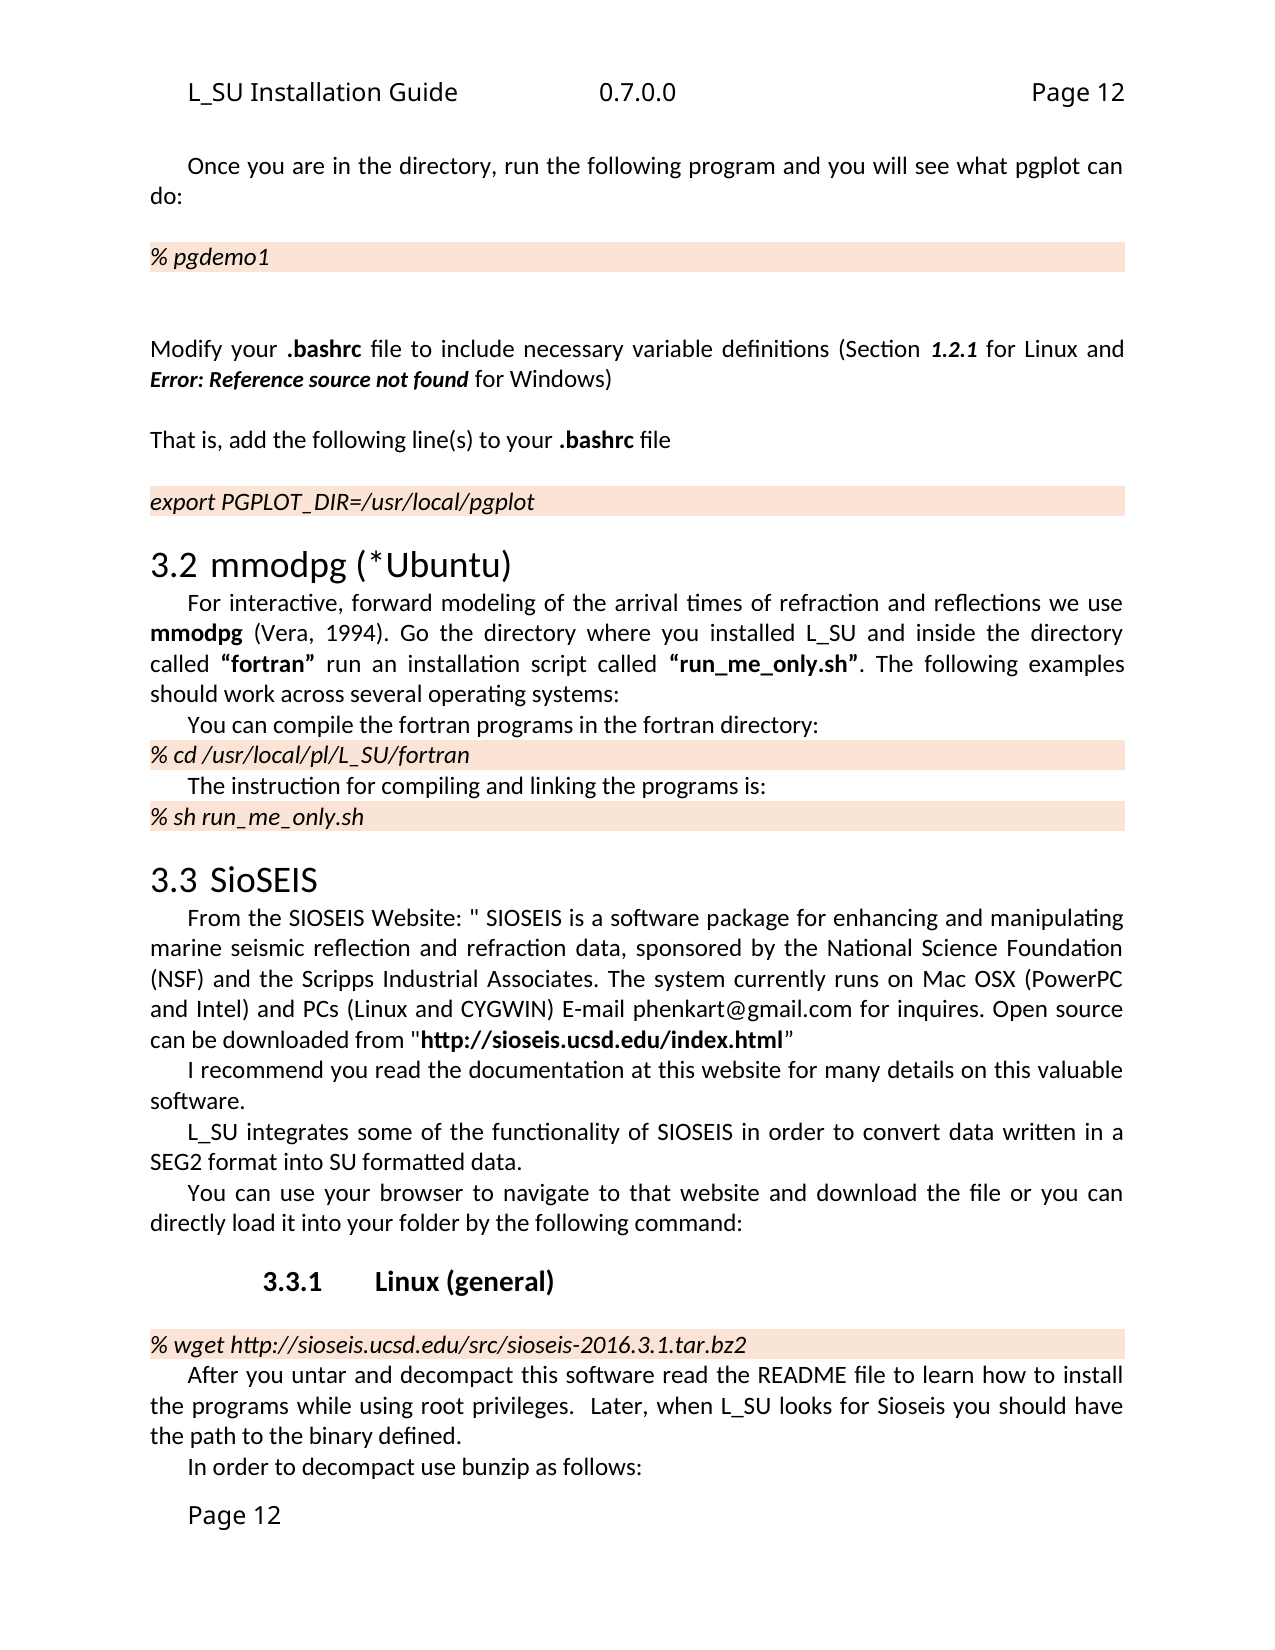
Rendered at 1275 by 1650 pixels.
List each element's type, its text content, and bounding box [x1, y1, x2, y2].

text export PGPLOT_DIR=/usr/local/pgplot [150, 486, 1125, 516]
text In order to decompact use bunzip as follows: [150, 1451, 1125, 1482]
text The instruction for compiling and linking the programs is: [150, 770, 1125, 801]
text After you untar and decompact this software read the README file to learn how to install the programs while using root privileges. Later, when L_SU looks for Sioseis you should have the path to the binary defined. [150, 1359, 1125, 1451]
subtitle Linux (general) [225, 1263, 1125, 1298]
subtitle mmodpg (*Ubuntu) [150, 541, 1125, 587]
text % wget http://sioseis.ucsd.edu/src/sioseis-2016.3.1.tar.bz2 [150, 1329, 1125, 1359]
text % sh run_me_only.sh [150, 801, 1125, 831]
text % cd /usr/local/pl/L_SU/fortran [150, 740, 1125, 770]
text From the SIOSEIS Website: " SIOSEIS is a software package for enhancing and manipulating marine seismic reflection and refraction data, sponsored by the National Science Foundation (NSF) and the Scripps Industrial Associates. The system currently runs on Mac OSX (PowerPC and Intel) and PCs (Linux and CYGWIN) E-mail phenkart@gmail.com for inquires. Open source can be downloaded from "http://sioseis.ucsd.edu/index.html” [150, 902, 1125, 1055]
text You can use your browser to navigate to that website and download the file or you can directly load it into your folder by the following command: [150, 1177, 1125, 1238]
text You can compile the fortran programs in the fortran directory: [150, 709, 1125, 740]
text Once you are in the directory, run the following program and you will see what pgplot can do: [150, 150, 1125, 211]
text L_SU integrates some of the functionality of SIOSEIS in order to convert data written in a SEG2 format into SU formatted data. [150, 1116, 1125, 1177]
text That is, add the following line(s) to your .bashrc file [150, 425, 1125, 455]
subtitle SioSEIS [150, 856, 1125, 902]
text % pgdemo1 [150, 242, 1125, 272]
text I recommend you read the documentation at this website for many details on this valuable software. [150, 1055, 1125, 1116]
text For interactive, forward modeling of the arrival times of refraction and reflections we use mmodpg (Vera, 1994). Go the directory where you installed L_SU and inside the directory called “fortran” run an installation script called “run_me_only.sh”. The following examples should work across several operating systems: [150, 587, 1125, 709]
